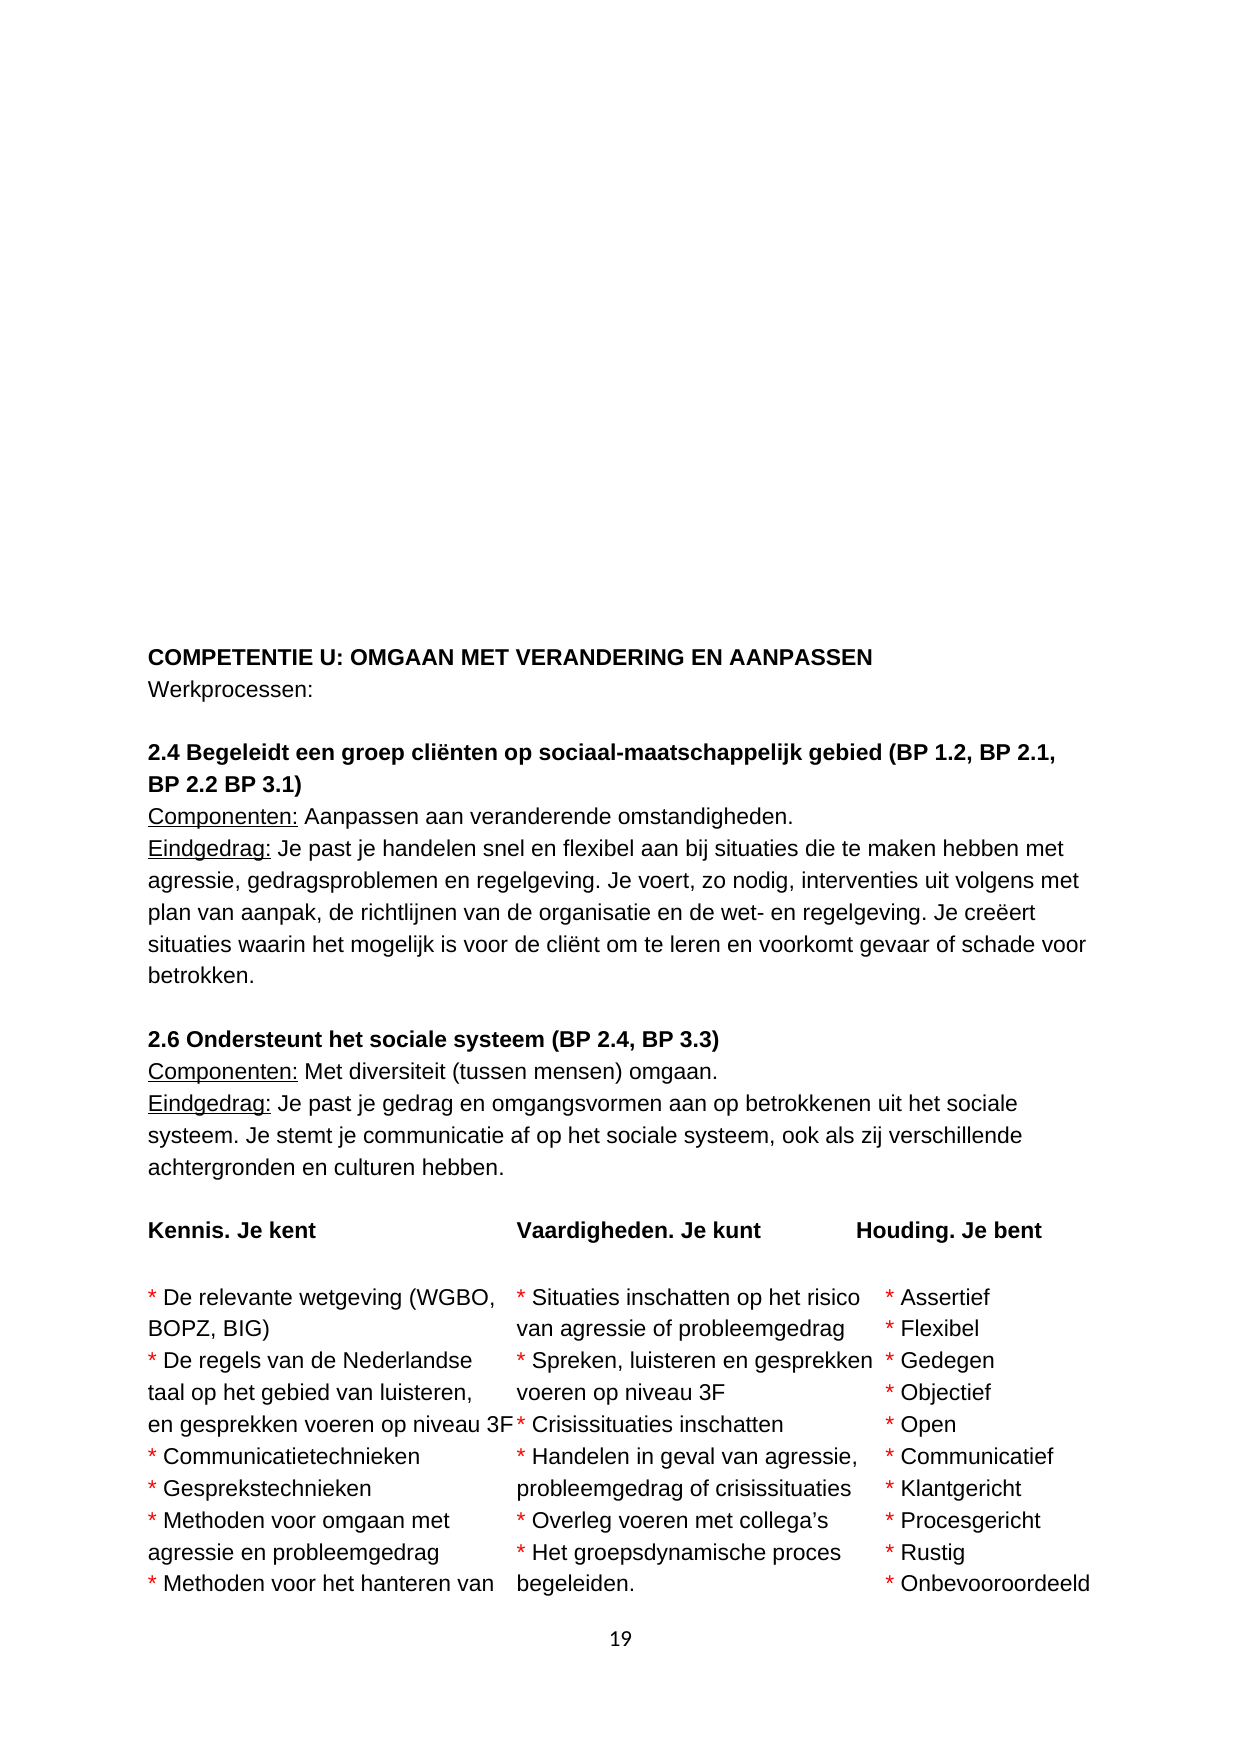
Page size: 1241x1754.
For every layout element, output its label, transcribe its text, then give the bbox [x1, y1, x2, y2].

text Kennis. Je kent Vaardigheden. Je kunt Houding. Je bent [148, 1217, 1093, 1278]
text 2.4 Begeleidt een groep cliënten op sociaal-maatschappelijk gebied (BP 1.2, BP 2.1, BP 2.2 BP 3.1) Componenten: Aanpassen aan veranderende omstandigheden. Eindgedrag: Je past je handelen snel en flexibel aan bij situaties die te maken hebben met agressie, gedragsproblemen en regelgeving. Je voert, zo nodig, interventies uit volgens met plan van aanpak, de richtlijnen van de organisatie en de wet- en regelgeving. Je creëert situaties waarin het mogelijk is voor de cliënt om te leren en voorkomt gevaar of schade voor betrokken. [148, 707, 1093, 989]
text * Methoden voor omgaan met * Overleg voeren met collega’s * Procesgericht [148, 1507, 1093, 1533]
text * De regels van de Nederlandse * Spreken, luisteren en gesprekken * Gedegen [148, 1347, 1093, 1374]
text * Communicatietechnieken * Handelen in geval van agressie, * Communicatief [148, 1443, 1093, 1469]
text BOPZ, BIG) van agressie of probleemgedrag * Flexibel [148, 1315, 1093, 1342]
text * De relevante wetgeving (WGBO, * Situaties inschatten op het risico * Assertief [148, 1283, 1093, 1310]
text agressie en probleemgedrag * Het groepsdynamische proces * Rustig [148, 1538, 1093, 1565]
text en gesprekken voeren op niveau 3F * Crisissituaties inschatten * Open [148, 1411, 1093, 1437]
text 2.6 Ondersteunt het sociale systeem (BP 2.4, BP 3.3) Componenten: Met diversiteit (tussen mensen) omgaan. Eindgedrag: Je past je gedrag en omgangsvormen aan op betrokkenen uit het sociale systeem. Je stemt je communicatie af op het sociale systeem, ook als zij verschillende achtergronden en culturen hebben. [148, 1026, 1093, 1180]
text COMPETENTIE U: OMGAAN MET VERANDERING EN AANPASSEN Werkprocessen: [148, 644, 1093, 702]
text * Methoden voor het hanteren van begeleiden. * Onbevooroordeeld [148, 1570, 1093, 1597]
text taal op het gebied van luisteren, voeren op niveau 3F * Objectief [148, 1379, 1093, 1406]
text * Gesprekstechnieken probleemgedrag of crisissituaties * Klantgericht [148, 1475, 1093, 1501]
